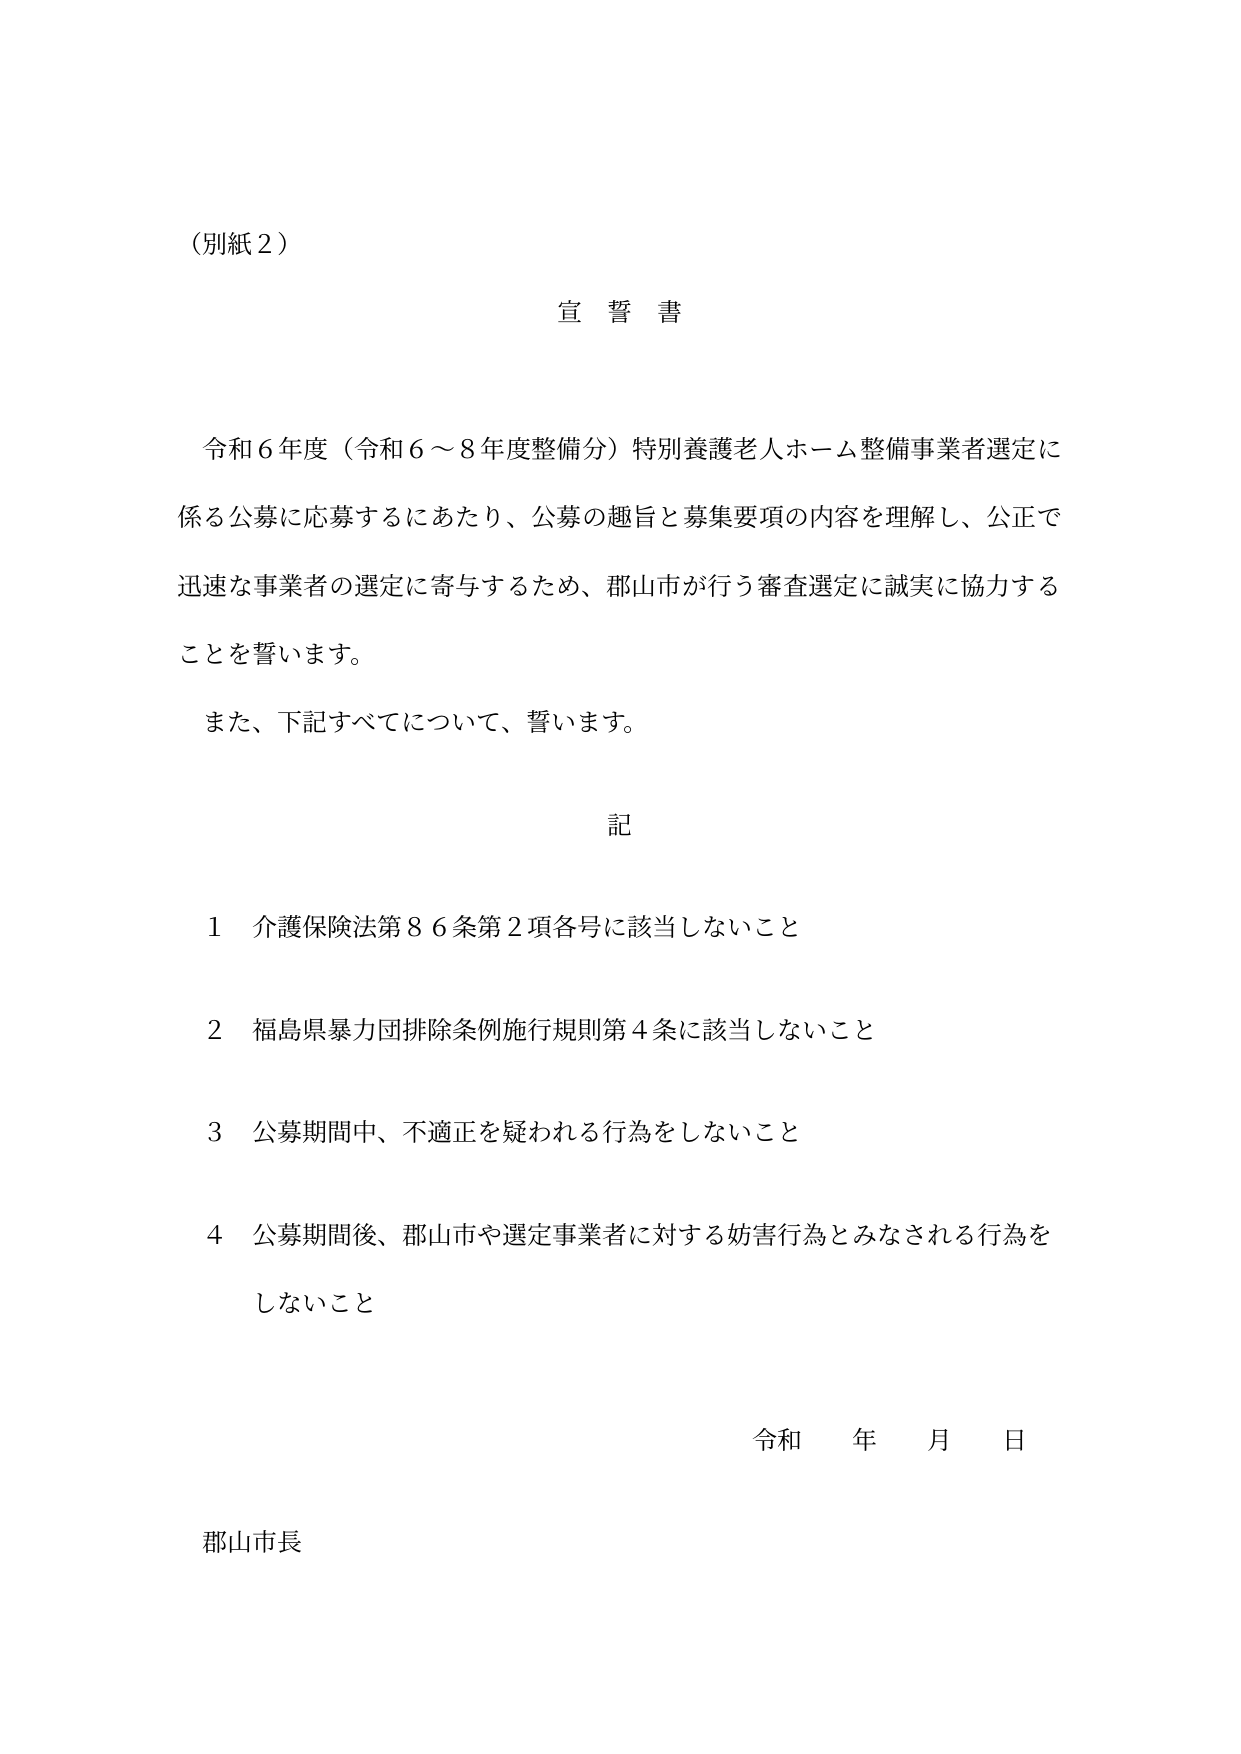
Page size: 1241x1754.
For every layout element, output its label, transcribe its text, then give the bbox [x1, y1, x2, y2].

text また、下記すべてについて、誓います。 [177, 687, 1063, 755]
text ３ 公募期間中、不適正を疑われる行為をしないこと [177, 1097, 1063, 1165]
text 郡山市長 [177, 1507, 1063, 1575]
text ２ 福島県暴力団排除条例施行規則第４条に該当しないこと [177, 994, 1063, 1063]
text 令和６年度（令和６～８年度整備分）特別養護老人ホーム整備事業者選定に係る公募に応募するにあたり、公募の趣旨と募集要項の内容を理解し、公正で迅速な事業者の選定に寄与するため、郡山市が行う審査選定に誠実に協力することを誓います。 [177, 413, 1063, 687]
text 宣 誓 書 [177, 277, 1063, 345]
text しないこと [177, 1268, 1063, 1336]
text 令和 年 月 日 [177, 1404, 1063, 1473]
text １ 介護保険法第８６条第２項各号に該当しないこと [177, 892, 1063, 960]
text （別紙２） [177, 208, 1063, 277]
text ４ 公募期間後、郡山市や選定事業者に対する妨害行為とみなされる行為を [177, 1199, 1063, 1268]
text 記 [177, 789, 1063, 858]
